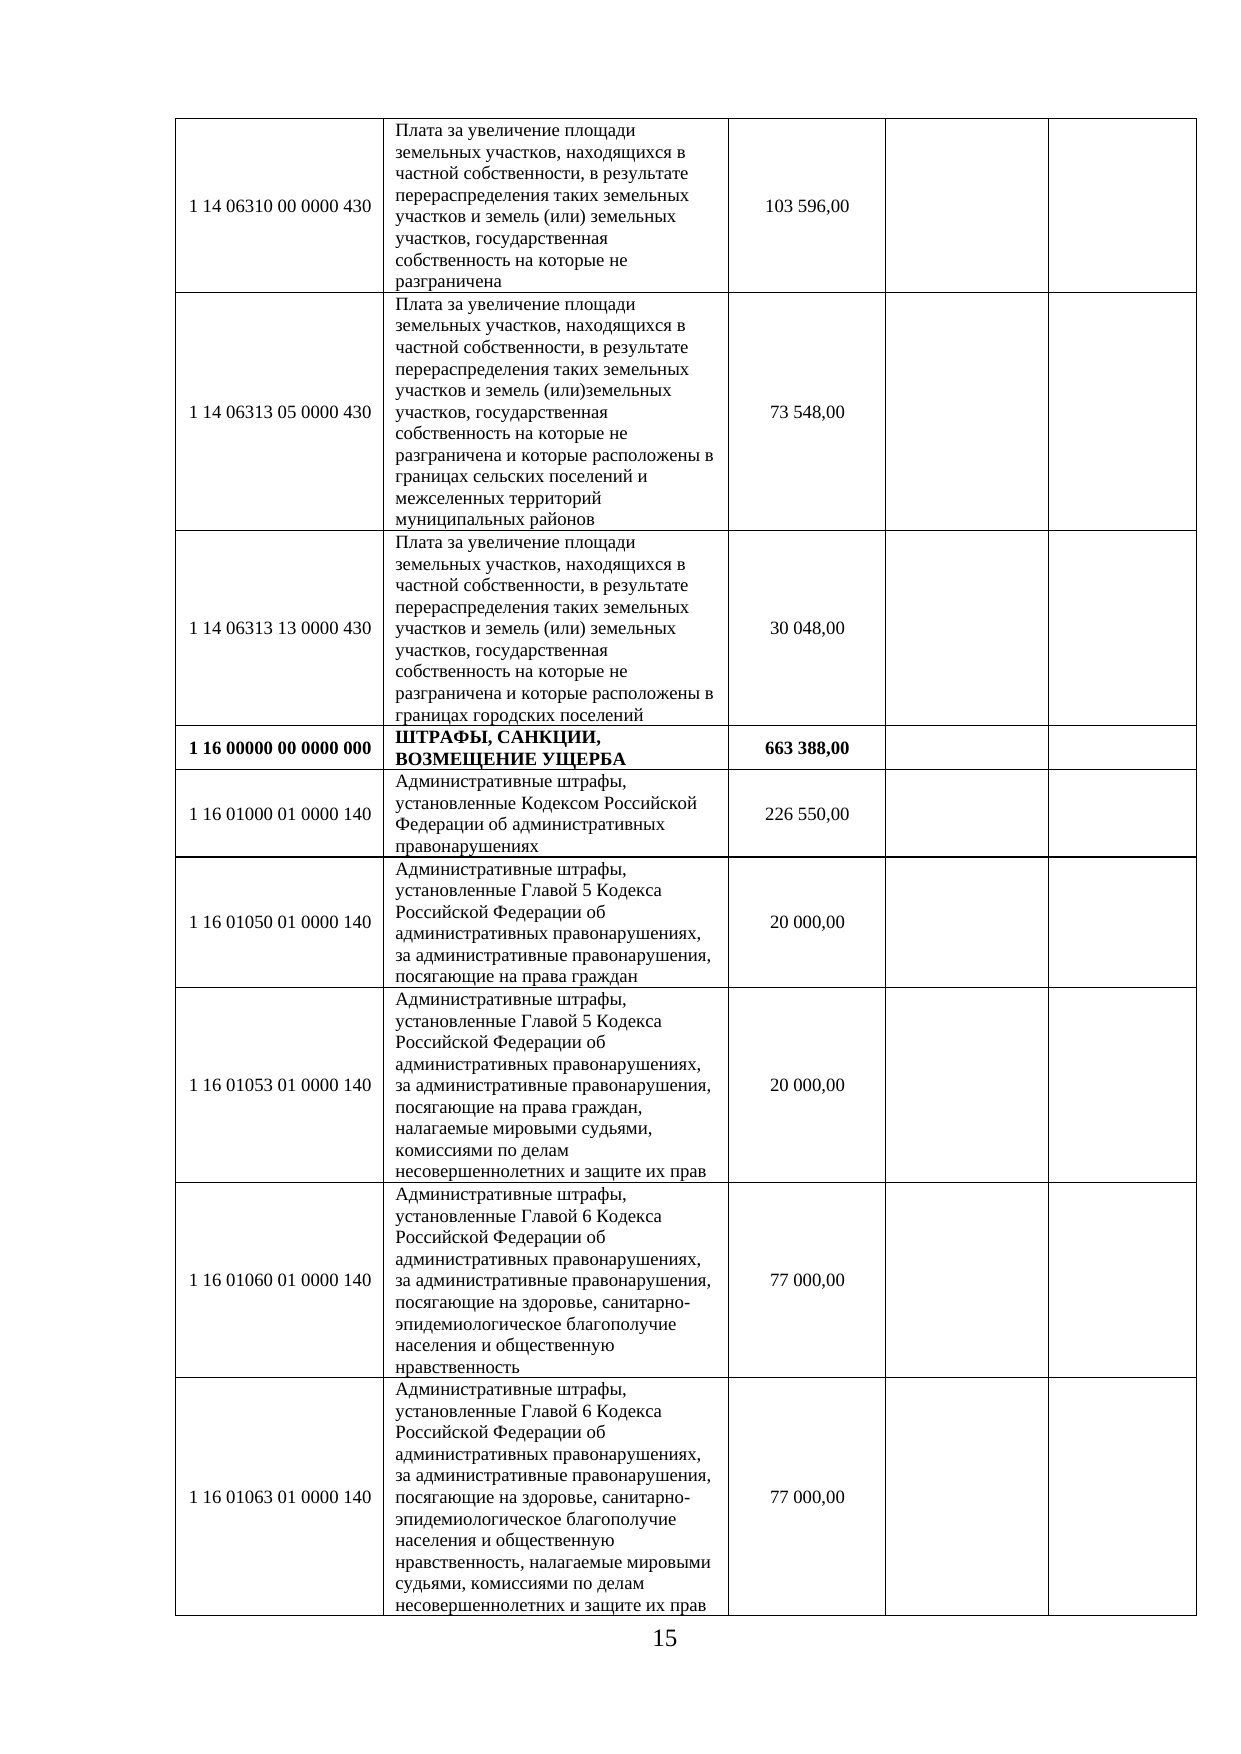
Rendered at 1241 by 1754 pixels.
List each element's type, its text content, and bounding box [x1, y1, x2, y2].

table_cell [886, 293, 1048, 530]
table_cell 77 000,00 [729, 1378, 885, 1615]
table_cell [886, 1183, 1048, 1377]
table_cell 1 16 01063 01 0000 140 [176, 1378, 383, 1615]
table_cell [1049, 531, 1196, 725]
table_cell 1 16 01050 01 0000 140 [176, 858, 383, 987]
table_cell [886, 858, 1048, 987]
table_cell ШТРАФЫ, САНКЦИИ, ВОЗМЕЩЕНИЕ УЩЕРБА [384, 726, 728, 769]
table_cell 1 16 01060 01 0000 140 [176, 1183, 383, 1377]
table_cell 1 16 01053 01 0000 140 [176, 988, 383, 1182]
table_cell [1049, 770, 1196, 856]
table_cell Административные штрафы, установленные Главой 5 Кодекса Российской Федерации об административных правонарушениях, за административные правонарушения, посягающие на права граждан, налагаемые мировыми судьями, комиссиями по делам несовершеннолетних и защите их прав [384, 988, 728, 1182]
table_cell 1 16 01000 01 0000 140 [176, 770, 383, 856]
table_cell Плата за увеличение площади земельных участков, находящихся в частной собственности, в результате перераспределения таких земельных участков и земель (или)земельных участков, государственная собственность на которые не разграничена и которые расположены в границах сельских поселений и межселенных территорий муниципальных районов [384, 293, 728, 530]
table_cell [1049, 858, 1196, 987]
table_cell Плата за увеличение площади земельных участков, находящихся в частной собственности, в результате перераспределения таких земельных участков и земель (или) земельных участков, государственная собственность на которые не разграничена и которые расположены в границах городских поселений [384, 531, 728, 725]
table_cell Административные штрафы, установленные Главой 6 Кодекса Российской Федерации об административных правонарушениях, за административные правонарушения, посягающие на здоровье, санитарно-эпидемиологическое благополучие населения и общественную нравственность [384, 1183, 728, 1377]
table_cell 20 000,00 [729, 858, 885, 987]
table_cell [886, 1378, 1048, 1615]
table_cell [886, 119, 1048, 292]
table_cell [886, 726, 1048, 769]
table_cell [1049, 119, 1196, 292]
table_cell [1049, 293, 1196, 530]
table_cell [886, 770, 1048, 856]
table_cell Административные штрафы, установленные Кодексом Российской Федерации об административных правонарушениях [384, 770, 728, 856]
table_cell 20 000,00 [729, 988, 885, 1182]
table_cell [1049, 1378, 1196, 1615]
table_cell 73 548,00 [729, 293, 885, 530]
table_cell [886, 988, 1048, 1182]
table_cell 1 14 06313 13 0000 430 [176, 531, 383, 725]
table_cell [1049, 726, 1196, 769]
table_cell 1 16 00000 00 0000 000 [176, 726, 383, 769]
table_cell 30 048,00 [729, 531, 885, 725]
table_cell [886, 531, 1048, 725]
table_cell [1049, 988, 1196, 1182]
table_cell Административные штрафы, установленные Главой 5 Кодекса Российской Федерации об административных правонарушениях, за административные правонарушения, посягающие на права граждан [384, 858, 728, 987]
table_cell Административные штрафы, установленные Главой 6 Кодекса Российской Федерации об административных правонарушениях, за административные правонарушения, посягающие на здоровье, санитарно-эпидемиологическое благополучие населения и общественную нравственность, налагаемые мировыми судьями, комиссиями по делам несовершеннолетних и защите их прав [384, 1378, 728, 1615]
table_cell 1 14 06310 00 0000 430 [176, 119, 383, 292]
table_cell [1049, 1183, 1196, 1377]
table_cell Плата за увеличение площади земельных участков, находящихся в частной собственности, в результате перераспределения таких земельных участков и земель (или) земельных участков, государственная собственность на которые не разграничена [384, 119, 728, 292]
table_cell 663 388,00 [729, 726, 885, 769]
table_cell 103 596,00 [729, 119, 885, 292]
table_cell 1 14 06313 05 0000 430 [176, 293, 383, 530]
table_cell 226 550,00 [729, 770, 885, 856]
table_cell 77 000,00 [729, 1183, 885, 1377]
